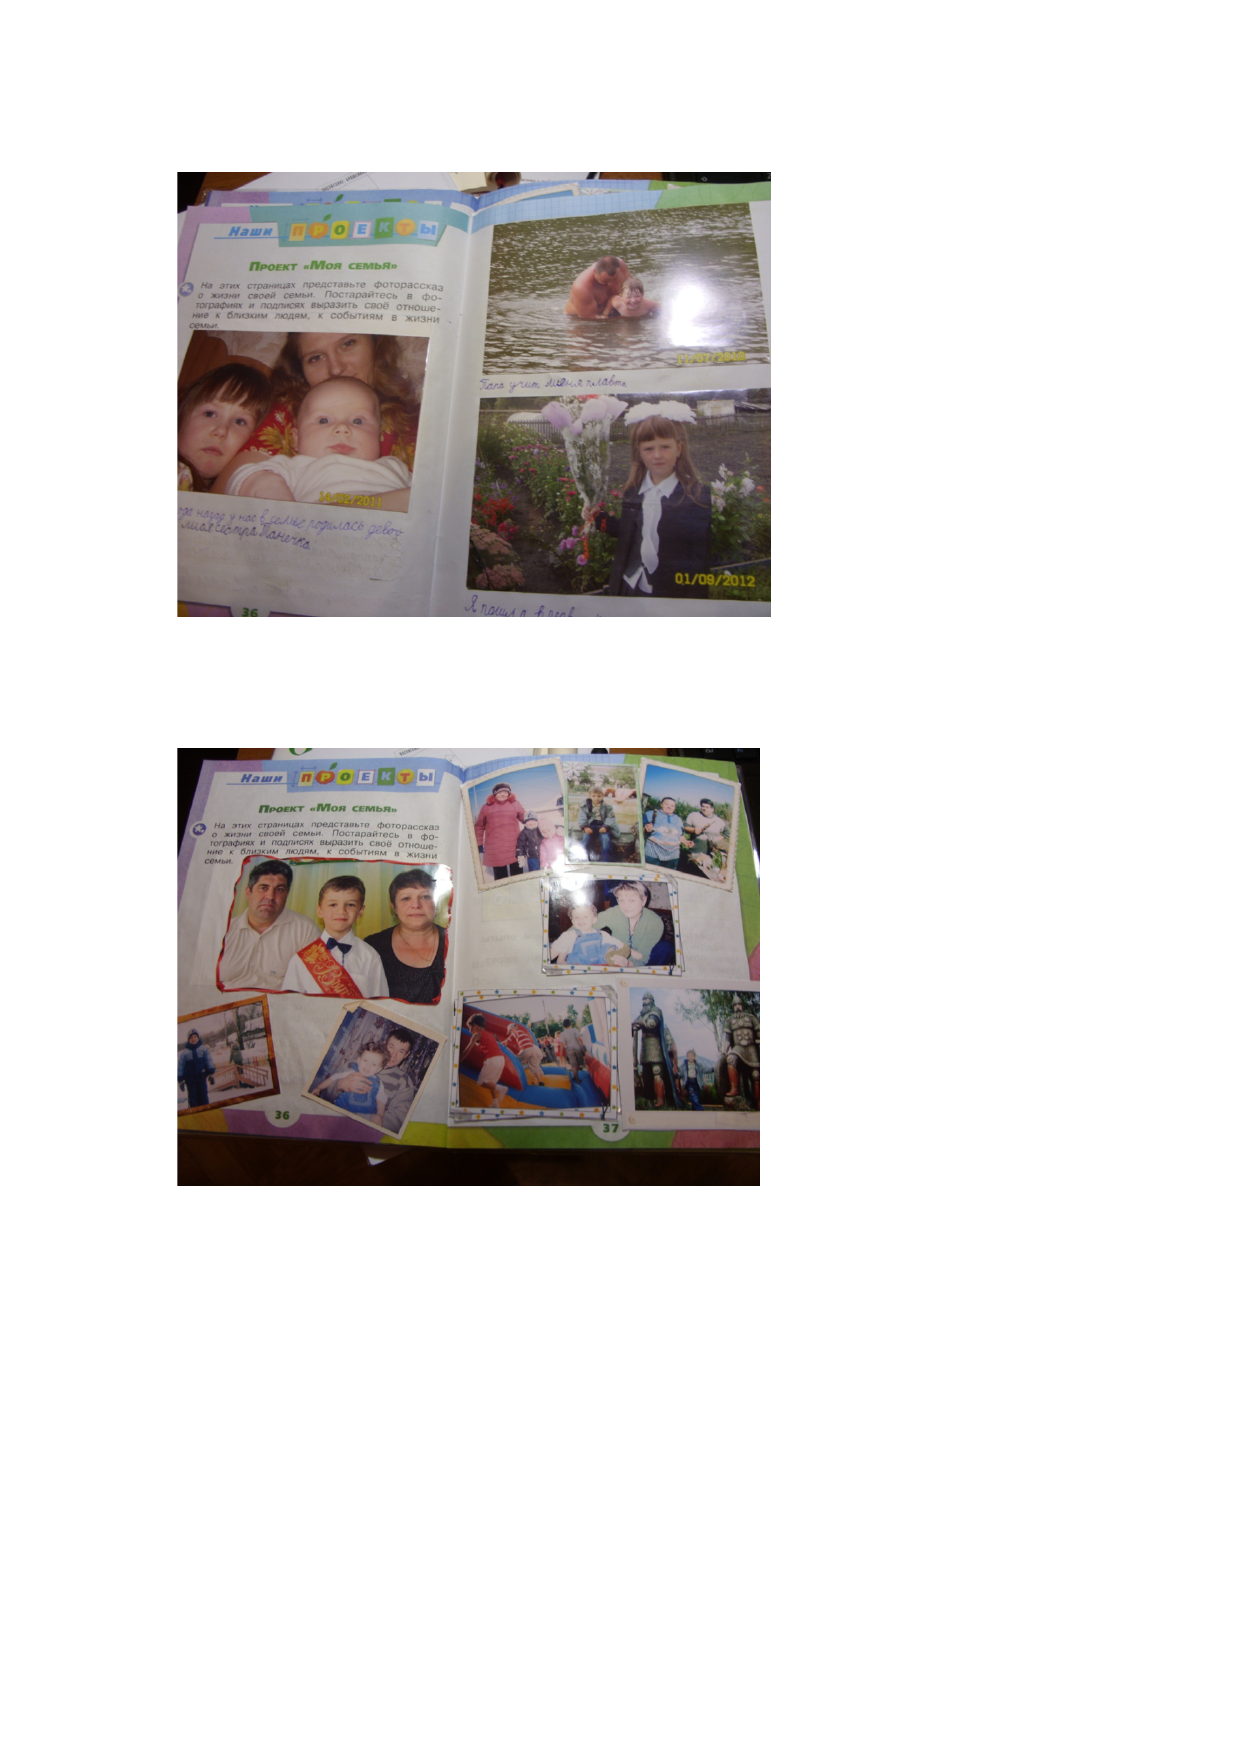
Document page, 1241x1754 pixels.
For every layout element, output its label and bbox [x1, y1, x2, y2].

picture [177, 748, 760, 1186]
picture [177, 172, 771, 617]
